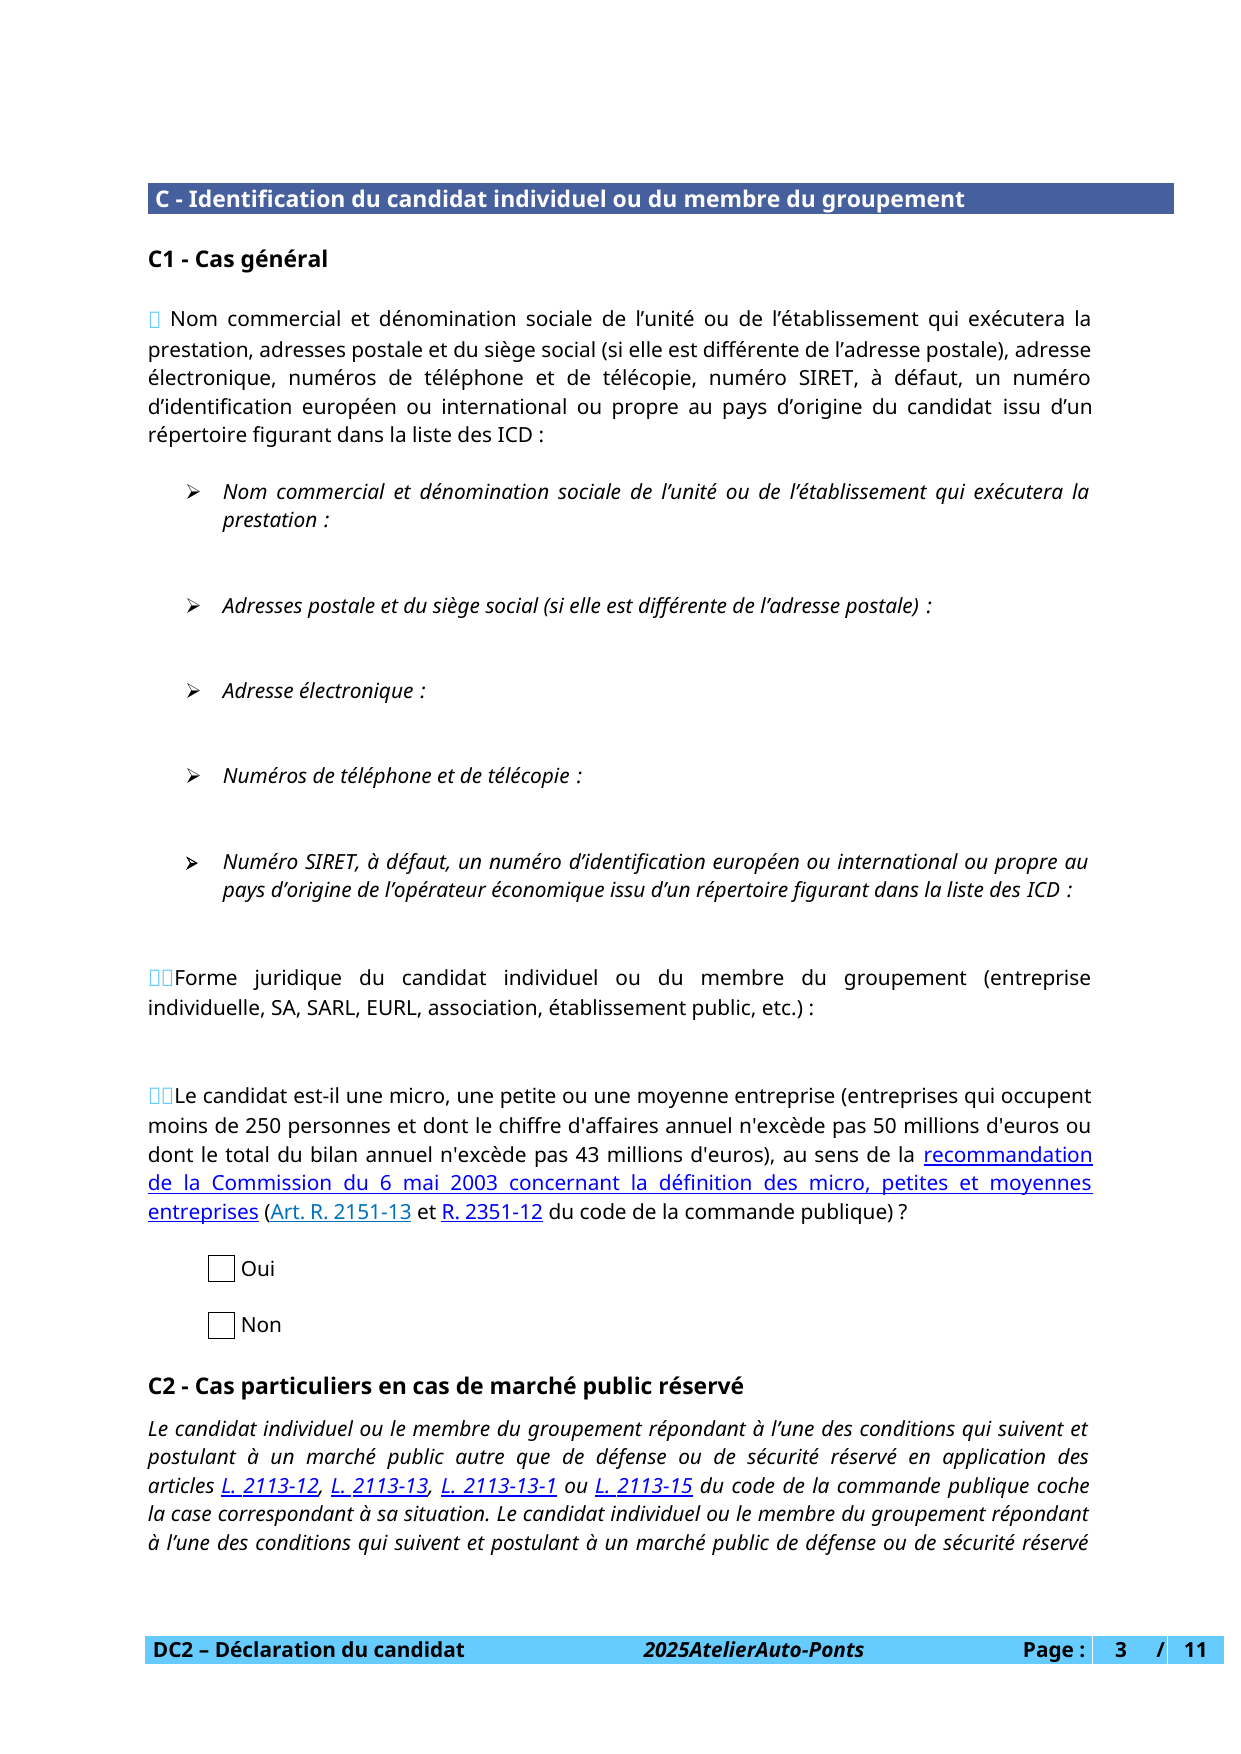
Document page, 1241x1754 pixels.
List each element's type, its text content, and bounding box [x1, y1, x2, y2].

subtitle Numéro SIRET, à défaut, un numéro d’identification européen ou international ou propre au pays d’origine de l’opérateur économique issu d’un répertoire figurant dans la liste des ICD : [185, 847, 1093, 904]
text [148, 1414, 1093, 1556]
subtitle C1 - Cas général [148, 242, 1093, 274]
text Le candidat est-il une micro, une petite ou une moyenne entreprise (entreprises qui occupent moins de 250 personnes et dont le chiffre d'affaires annuel n'excède pas 50 millions d'euros ou dont le total du bilan annuel n'excède pas 43 millions d'euros), au sens de la recommandation de la Commission du 6 mai 2003 concernant la définition des micro, petites et moyennes entreprises (Art. R. 2151-13 et R. 2351-12 du code de la commande publique) ? [148, 1079, 1093, 1193]
subtitle  Nom commercial et dénomination sociale de l’unité ou de l’établissement qui exécutera la prestation, adresses postale et du siège social (si elle est différente de l’adresse postale), adresse électronique, numéros de téléphone et de télécopie, numéro SIRET, à défaut, un numéro d’identification européen ou international ou propre au pays d’origine du candidat issu d’un répertoire figurant dans la liste des ICD : [148, 302, 1093, 449]
text Le candidat est-il une micro, une petite ou une moyenne entreprise (entreprises qui occupent moins de 250 personnes et dont le chiffre d'affaires annuel n'excède pas 50 millions d'euros ou dont le total du bilan annuel n'excède pas 43 millions d'euros), au sens de la recommandation de la Commission du 6 mai 2003 concernant la définition des micro, petites et moyennes entreprises (Art. R. 2151-13 et R. 2351-12 du code de la commande publique) ? [148, 1194, 1093, 1225]
subtitle Adresse électronique : [185, 676, 1093, 705]
text Non [207, 1311, 1093, 1339]
subtitle Adresses postale et du siège social (si elle est différente de l’adresse postale) : [185, 591, 1093, 619]
subtitle Nom commercial et dénomination sociale de l’unité ou de l’établissement qui exécutera la prestation : [185, 477, 1093, 534]
text C2 - Cas particuliers en cas de marché public réservé [148, 1370, 1093, 1402]
table_header C - Identification du candidat individuel ou du membre du groupement [148, 183, 1174, 214]
text Oui [207, 1254, 1093, 1282]
text Forme juridique du candidat individuel ou du membre du groupement (entreprise individuelle, SA, SARL, EURL, association, établissement public, etc.) : [148, 961, 1093, 1022]
subtitle Numéros de téléphone et de télécopie : [185, 762, 1093, 790]
